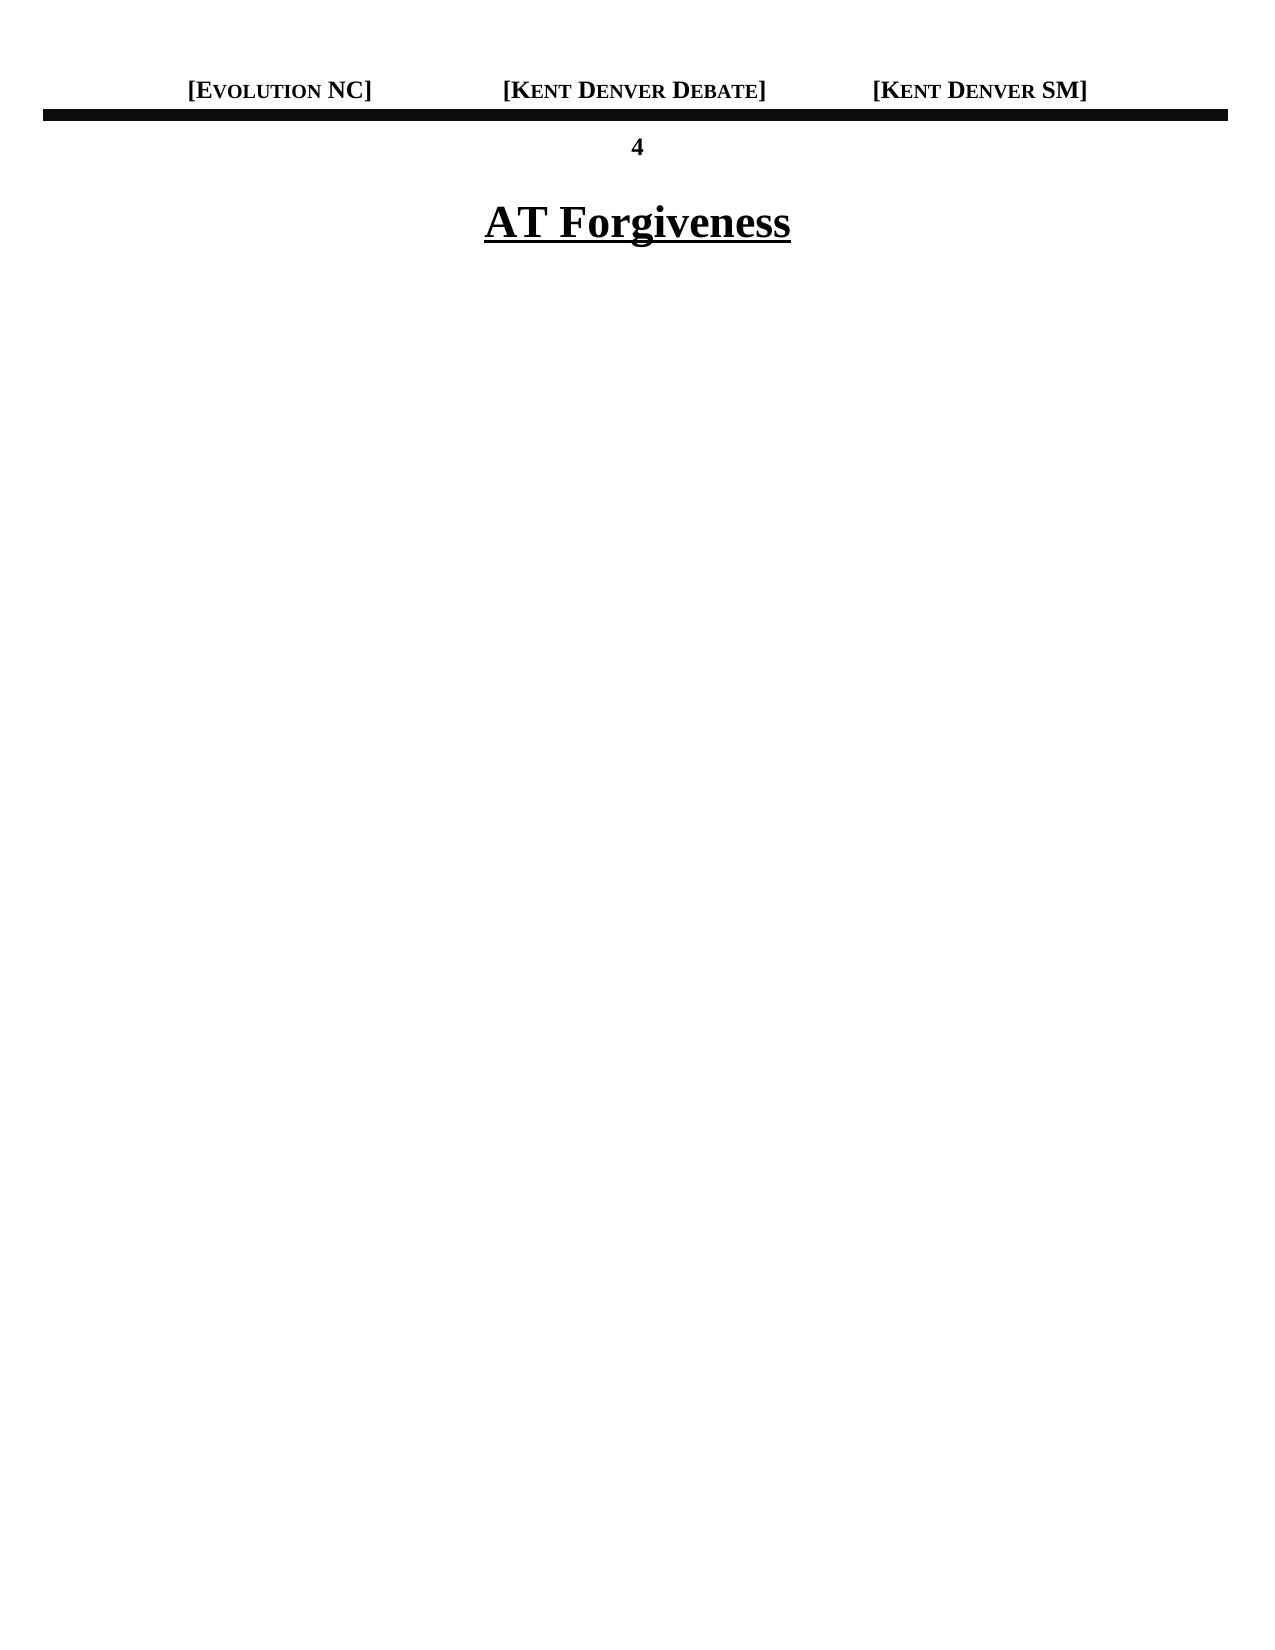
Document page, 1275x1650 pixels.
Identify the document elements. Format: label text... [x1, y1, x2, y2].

subtitle AT Forgiveness [75, 194, 1200, 247]
